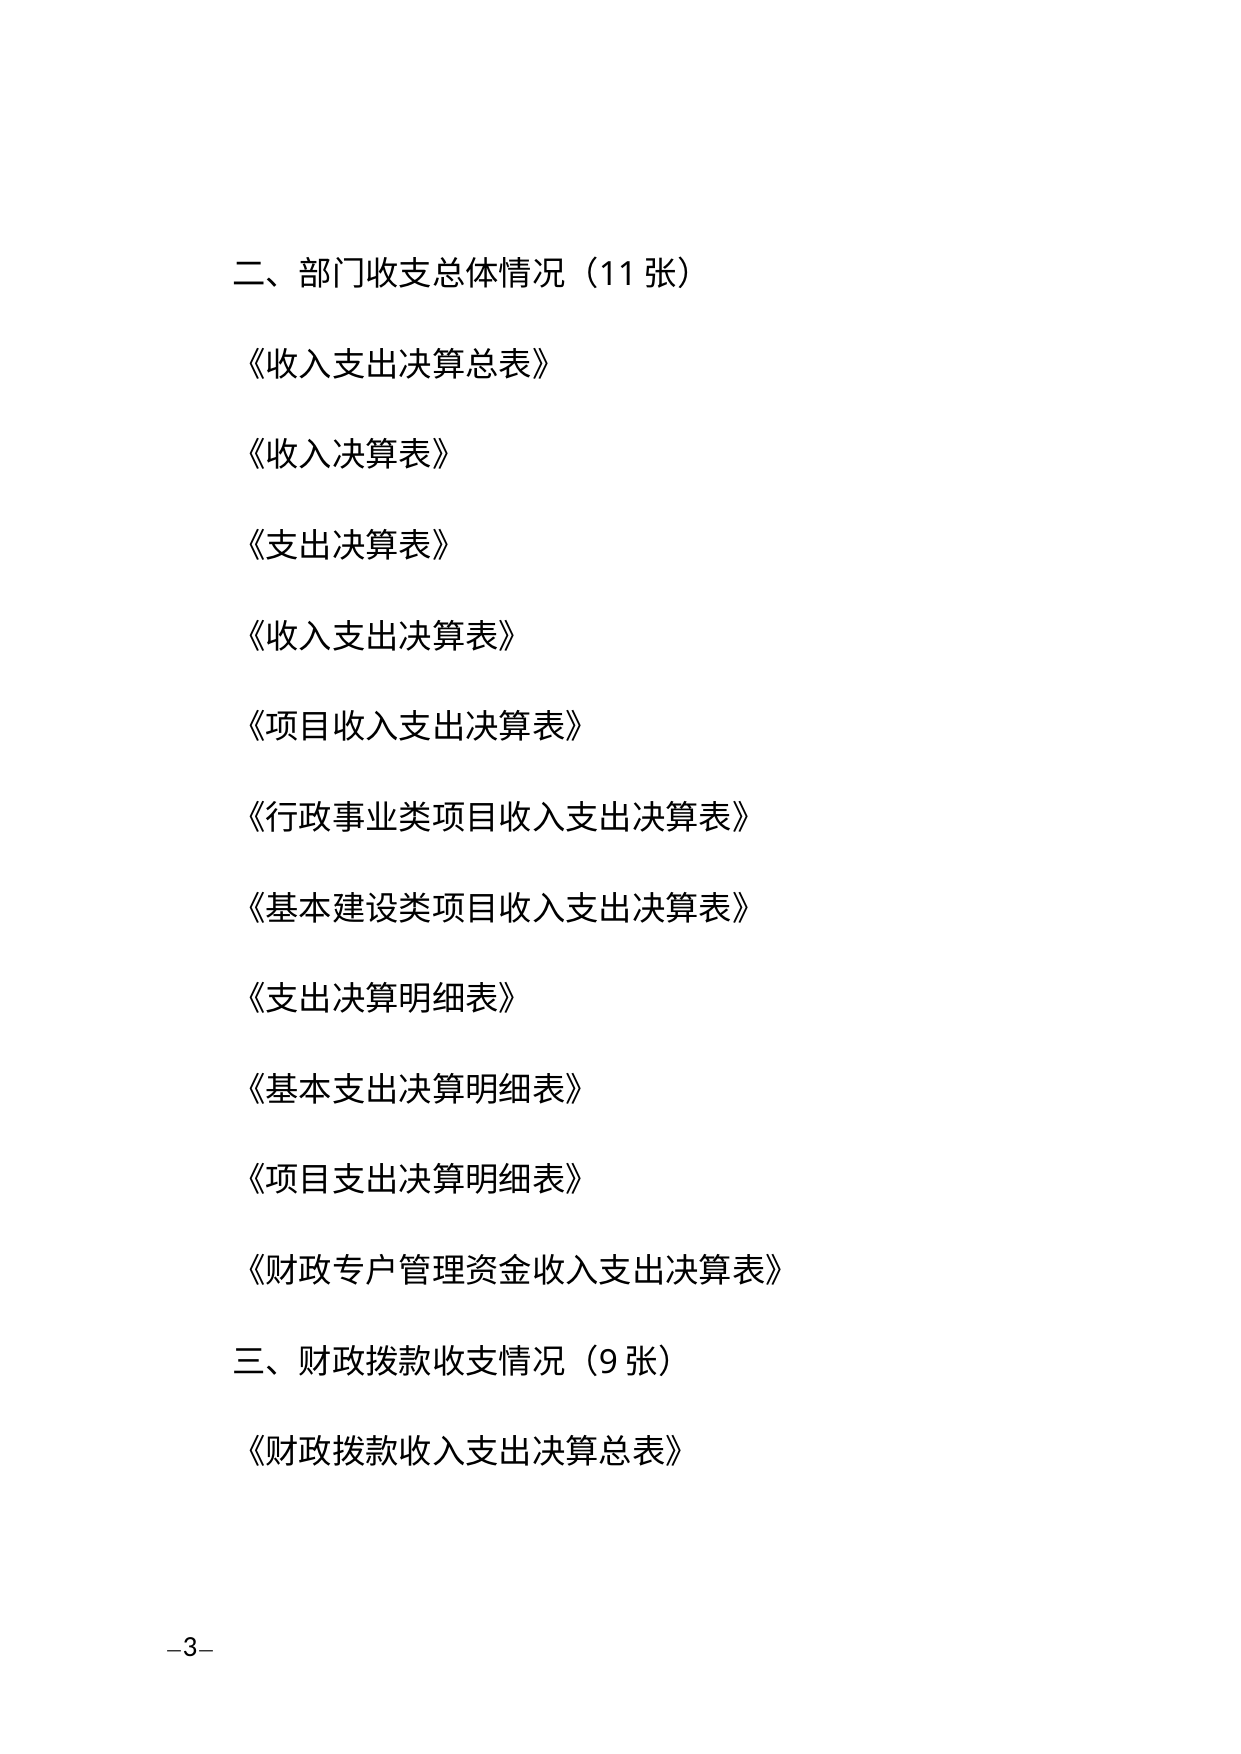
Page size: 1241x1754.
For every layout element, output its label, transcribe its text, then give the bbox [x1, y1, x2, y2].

text 《收入决算表》 [165, 407, 1087, 498]
text 《项目支出决算明细表》 [165, 1132, 1087, 1223]
text 二、部门收支总体情况（11张） [165, 226, 1087, 316]
text 《财政拨款收入支出决算总表》 [165, 1404, 1087, 1494]
text 《收入支出决算总表》 [165, 316, 1087, 407]
text 《收入支出决算表》 [165, 588, 1087, 679]
text 《项目收入支出决算表》 [165, 679, 1087, 769]
text 《支出决算明细表》 [165, 951, 1087, 1041]
text 《支出决算表》 [165, 498, 1087, 588]
text 《基本建设类项目收入支出决算表》 [165, 860, 1087, 951]
text 《财政专户管理资金收入支出决算表》 [165, 1223, 1087, 1313]
text 《基本支出决算明细表》 [165, 1041, 1087, 1132]
text 《行政事业类项目收入支出决算表》 [165, 769, 1087, 860]
text 三、财政拨款收支情况（9张） [165, 1313, 1087, 1404]
